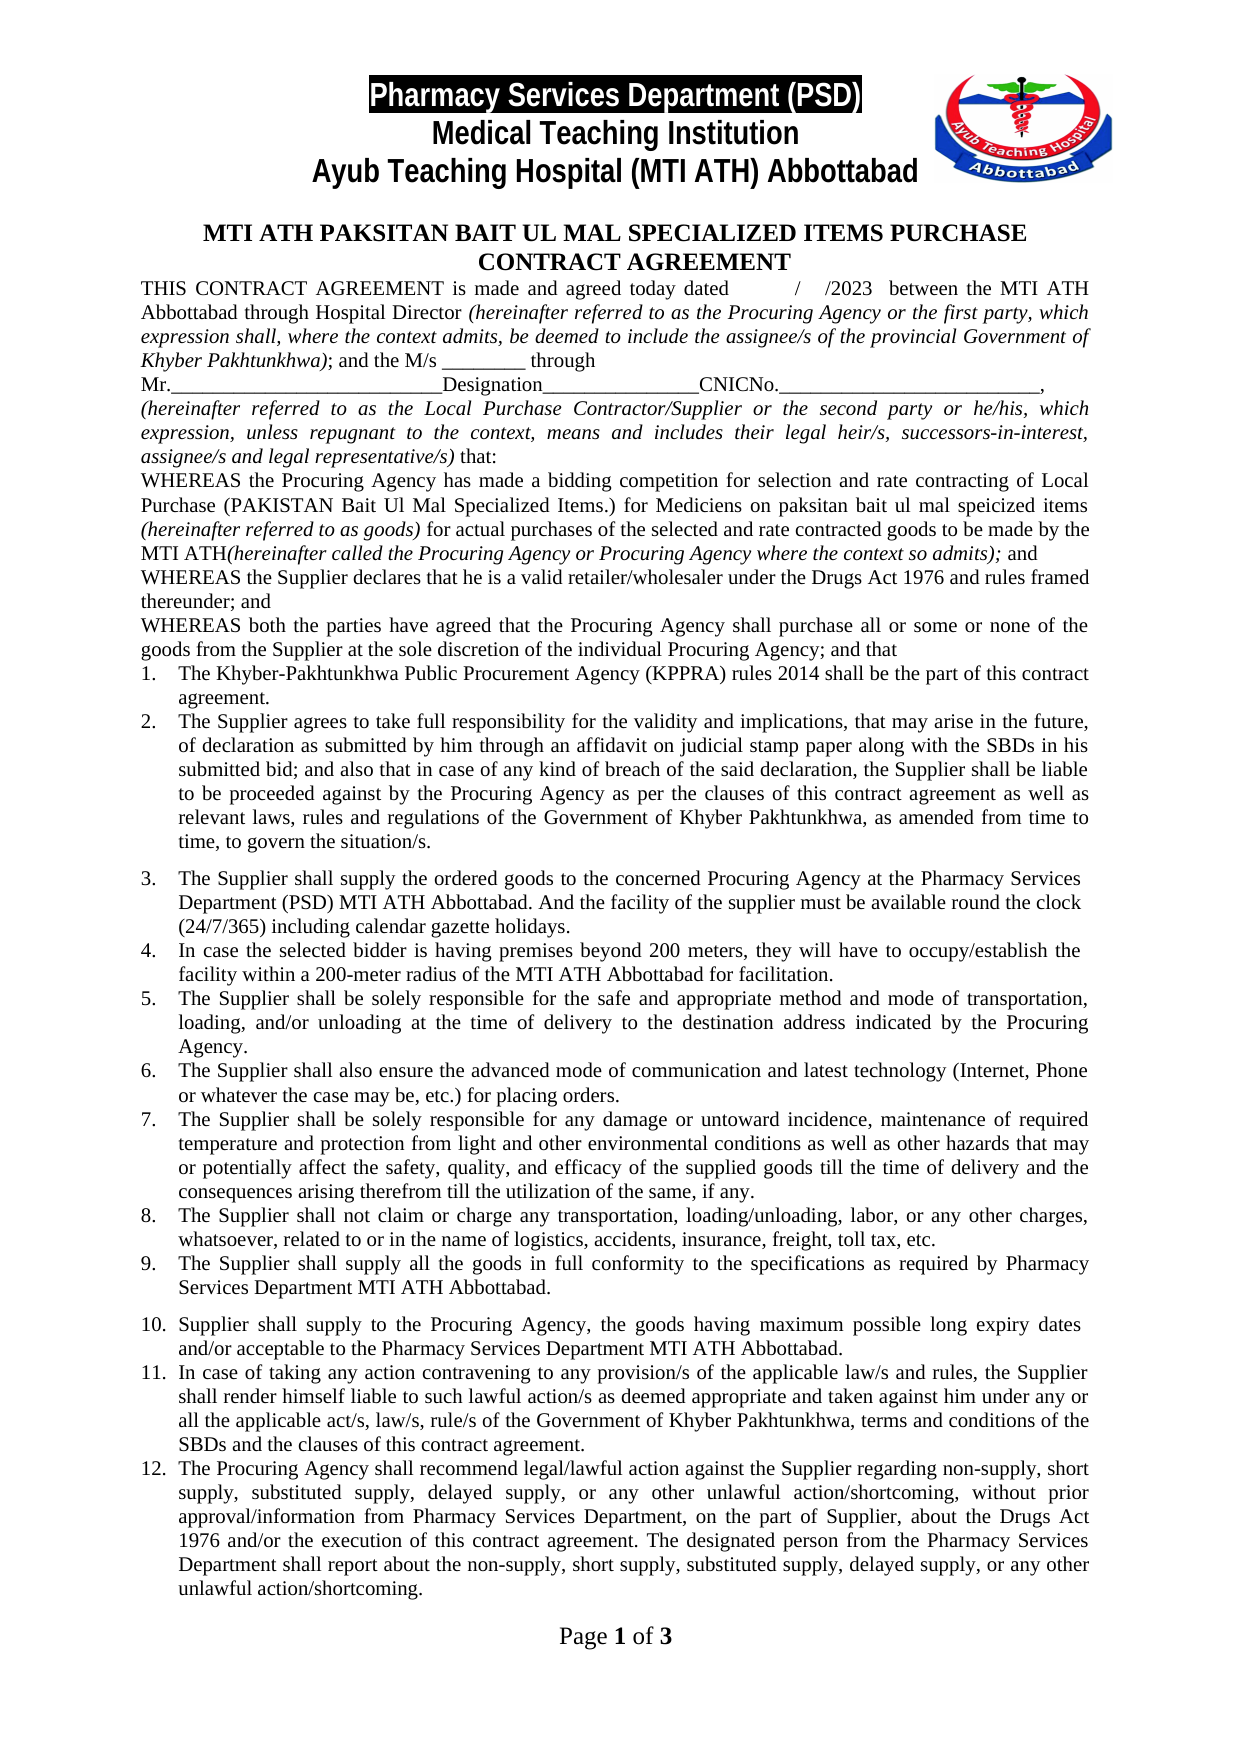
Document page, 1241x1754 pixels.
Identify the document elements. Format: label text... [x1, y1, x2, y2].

list The Supplier shall be solely responsible for any damage or untoward incidence, maintenance of required temperature and protection from light and other environmental conditions as well as other hazards that may or potentially affect the safety, quality, and efficacy of the supplied goods till the time of delivery and the consequences arising therefrom till the utilization of the same, if any. [141, 1107, 1090, 1203]
list The Supplier shall not claim or charge any transportation, loading/unloading, labor, or any other charges, whatsoever, related to or in the name of logistics, accidents, insurance, freight, toll tax, etc. [141, 1203, 1090, 1251]
text WHEREAS the Supplier declares that he is a valid retailer/wholesaler under the Drugs Act 1976 and rules framed thereunder; and [141, 565, 1090, 613]
list The Supplier agrees to take full responsibility for the validity and implications, that may arise in the future, of declaration as submitted by him through an affidavit on judicial stamp paper along with the SBDs in his submitted bid; and also that in case of any kind of breach of the said declaration, the Supplier shall be liable to be proceeded against by the Procuring Agency as per the clauses of this contract agreement as well as relevant laws, rules and regulations of the Government of Khyber Pakhtunkhwa, as amended from time to time, to govern the situation/s. [141, 709, 1090, 853]
list In case the selected bidder is having premises beyond 200 meters, they will have to occupy/establish the facility within a 200-meter radius of the MTI ATH Abbottabad for facilitation. [141, 938, 1083, 986]
text MTI ATH PAKSITAN BAIT UL MAL SPECIALIZED ITEMS PURCHASE CONTRACT AGREEMENT [141, 218, 1090, 276]
list The Supplier shall supply the ordered goods to the concerned Procuring Agency at the Pharmacy Services Department (PSD) MTI ATH Abbottabad. And the facility of the supplier must be available round the clock (24/7/365) including calendar gazette holidays. [141, 866, 1083, 938]
list The Supplier shall also ensure the advanced mode of communication and latest technology (Internet, Phone or whatever the case may be, etc.) for placing orders. [141, 1058, 1090, 1107]
list Supplier shall supply to the Procuring Agency, the goods having maximum possible long expiry dates and/or acceptable to the Pharmacy Services Department MTI ATH Abbottabad. [141, 1312, 1083, 1360]
list In case of taking any action contravening to any provision/s of the applicable law/s and rules, the Supplier shall render himself liable to such lawful action/s as deemed appropriate and taken against him under any or all the applicable act/s, law/s, rule/s of the Government of Khyber Pakhtunkhwa, terms and conditions of the SBDs and the clauses of this contract agreement. [141, 1360, 1090, 1456]
picture [934, 74, 1113, 183]
list The Khyber-Pakhtunkhwa Public Procurement Agency (KPPRA) rules 2014 shall be the part of this contract agreement. [141, 661, 1090, 709]
text THIS CONTRACT AGREEMENT is made and agreed today dated / /2023 between the MTI ATH Abbottabad through Hospital Director (hereinafter referred to as the Procuring Agency or the first party, which expression shall, where the context admits, be deemed to include the assignee/s of the provincial Government of Khyber Pakhtunkhwa); and the M/s ________ through [141, 276, 1090, 372]
list The Procuring Agency shall recommend legal/lawful action against the Supplier regarding non-supply, short supply, substituted supply, delayed supply, or any other unlawful action/shortcoming, without prior approval/information from Pharmacy Services Department, on the part of Supplier, about the Drugs Act 1976 and/or the execution of this contract agreement. The designated person from the Pharmacy Services Department shall report about the non-supply, short supply, substituted supply, delayed supply, or any other unlawful action/shortcoming. [141, 1456, 1090, 1600]
text WHEREAS both the parties have agreed that the Procuring Agency shall purchase all or some or none of the goods from the Supplier at the sole discretion of the individual Procuring Agency; and that [141, 613, 1090, 661]
list The Supplier shall be solely responsible for the safe and appropriate method and mode of transportation, loading, and/or unloading at the time of delivery to the destination address indicated by the Procuring Agency. [141, 986, 1090, 1058]
text WHEREAS the Procuring Agency has made a bidding competition for selection and rate contracting of Local Purchase (PAKISTAN Bait Ul Mal Specialized Items.) for Mediciens on paksitan bait ul mal speicized items (hereinafter referred to as goods) for actual purchases of the selected and rate contracted goods to be made by the MTI ATH(hereinafter called the Procuring Agency or Procuring Agency where the context so admits); and [141, 468, 1090, 565]
list The Supplier shall supply all the goods in full conformity to the specifications as required by Pharmacy Services Department MTI ATH Abbottabad. [141, 1251, 1090, 1299]
text Mr.__________________________Designation_______________CNICNo._________________________, (hereinafter referred to as the Local Purchase Contractor/Supplier or the second party or he/his, which expression, unless repugnant to the context, means and includes their legal heir/s, successors-in-interest, assignee/s and legal representative/s) that: [141, 372, 1090, 468]
